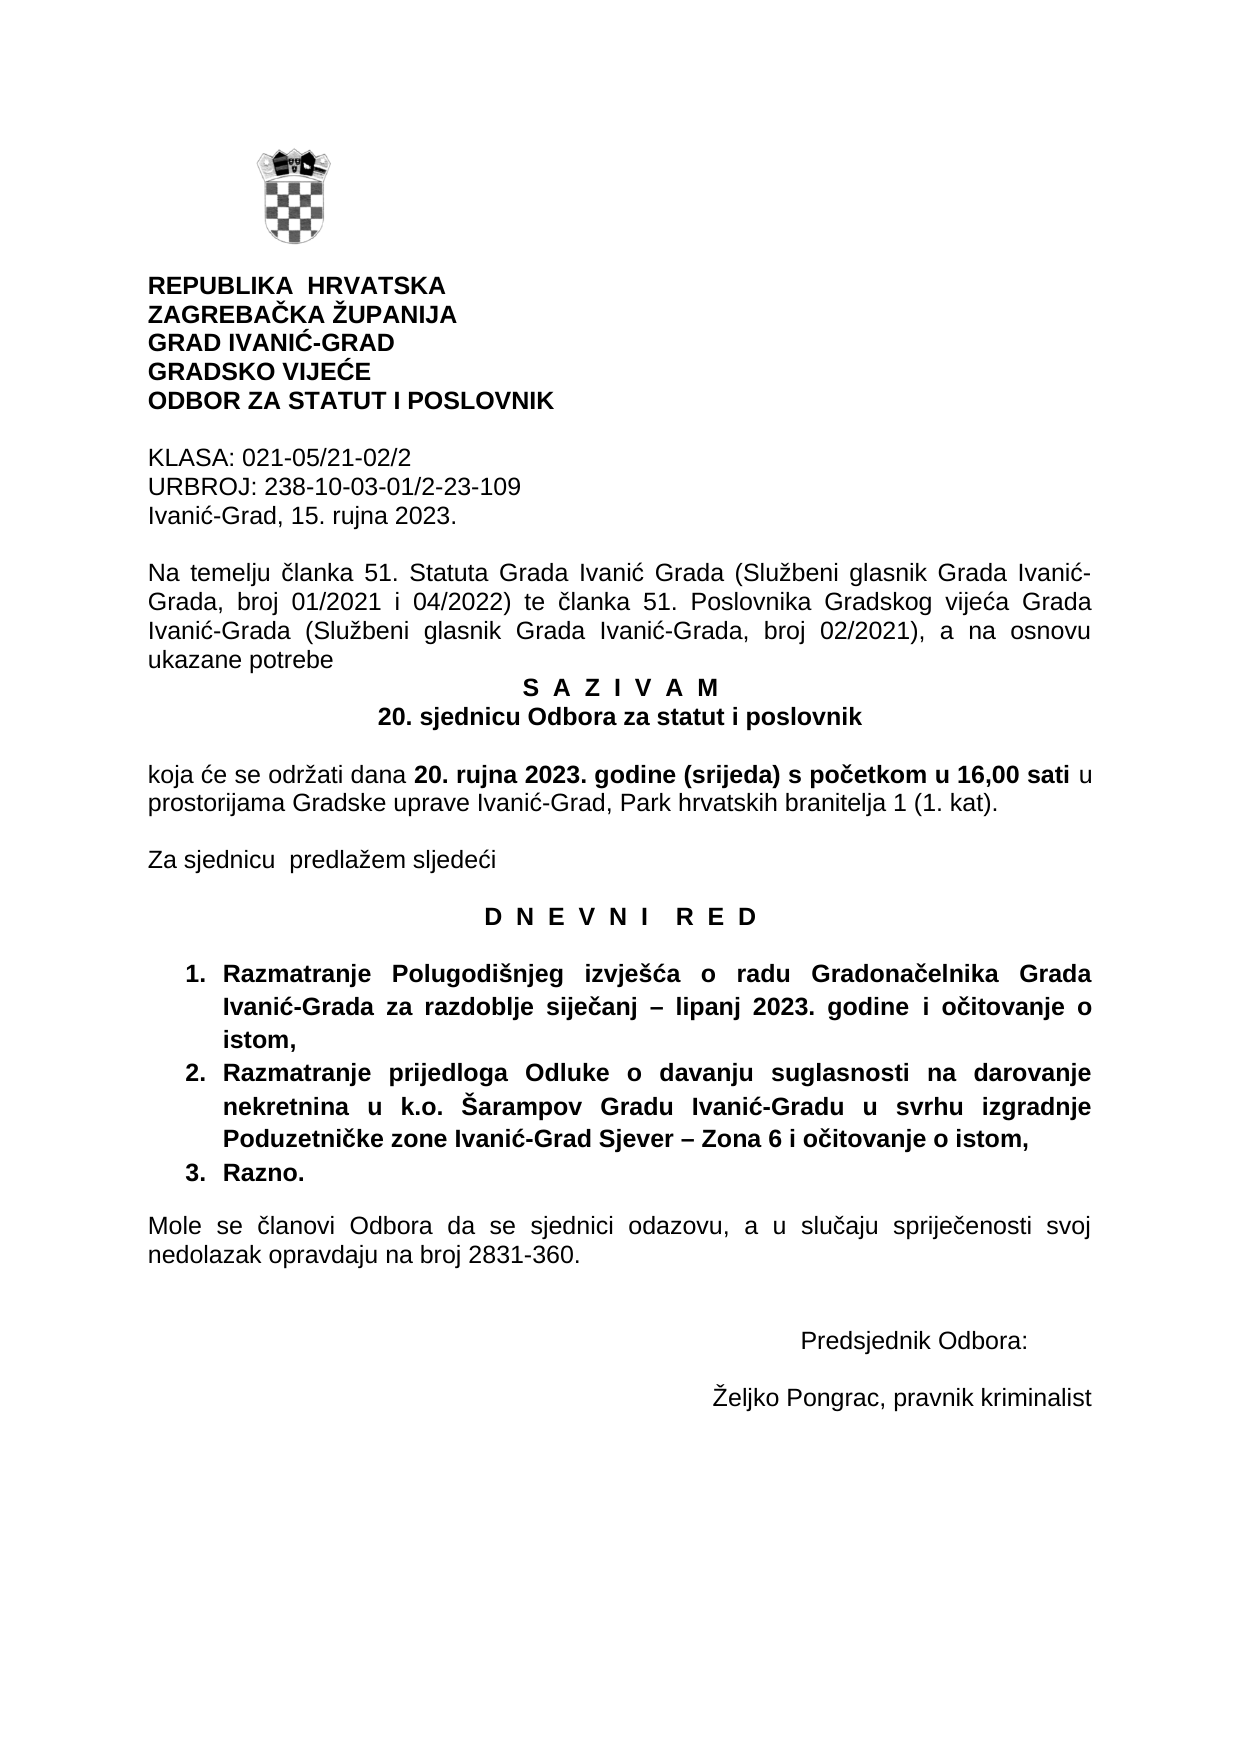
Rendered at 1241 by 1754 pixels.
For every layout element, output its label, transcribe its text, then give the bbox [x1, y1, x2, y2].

text GRADSKO VIJEĆE [148, 357, 1093, 386]
text D N E V N I R E D [148, 902, 1093, 931]
text Željko Pongrac, pravnik kriminalist [148, 1383, 1093, 1412]
text 20. sjednicu Odbora za statut i poslovnik [148, 702, 1093, 731]
list Razmatranje prijedloga Odluke o davanju suglasnosti na darovanje nekretnina u k.o. Šarampov Gradu Ivanić-Gradu u svrhu izgradnje Poduzetničke zone Ivanić-Grad Sjever – Zona 6 i očitovanje o istom, [185, 1058, 1093, 1153]
text ZAGREBAČKA ŽUPANIJA [148, 299, 1093, 328]
text Za sjednicu predlažem sljedeći [148, 845, 1093, 874]
list Razno. [185, 1157, 1093, 1186]
text REPUBLIKA HRVATSKA [148, 271, 1093, 299]
text Ivanić-Grad, 15. rujna 2023. [148, 501, 1093, 529]
text Predsjednik Odbora: [148, 1326, 1093, 1355]
text ODBOR ZA STATUT I POSLOVNIK [148, 386, 1093, 414]
text KLASA: 021-05/21-02/2 [148, 443, 1093, 472]
list Razmatranje Polugodišnjeg izvješća o radu Gradonačelnika Grada Ivanić-Grada za razdoblje siječanj – lipanj 2023. godine i očitovanje o istom, [185, 959, 1093, 1054]
text Mole se članovi Odbora da se sjednici odazovu, a u slučaju spriječenosti svoj nedolazak opravdaju na broj 2831-360. [148, 1211, 1093, 1269]
text Na temelju članka 51. Statuta Grada Ivanić Grada (Službeni glasnik Grada Ivanić-Grada, broj 01/2021 i 04/2022) te članka 51. Poslovnika Gradskog vijeća Grada Ivanić-Grada (Službeni glasnik Grada Ivanić-Grada, broj 02/2021), a na osnovu ukazane potrebe [148, 558, 1093, 673]
text koja će se održati dana 20. rujna 2023. godine (srijeda) s početkom u 16,00 sati u prostorijama Gradske uprave Ivanić-Grad, Park hrvatskih branitelja 1 (1. kat). [148, 759, 1093, 817]
text URBROJ: 238-10-03-01/2-23-109 [148, 472, 1093, 501]
text GRAD IVANIĆ-GRAD [148, 328, 1093, 357]
picture [256, 147, 332, 245]
text S A Z I V A M [148, 673, 1093, 702]
